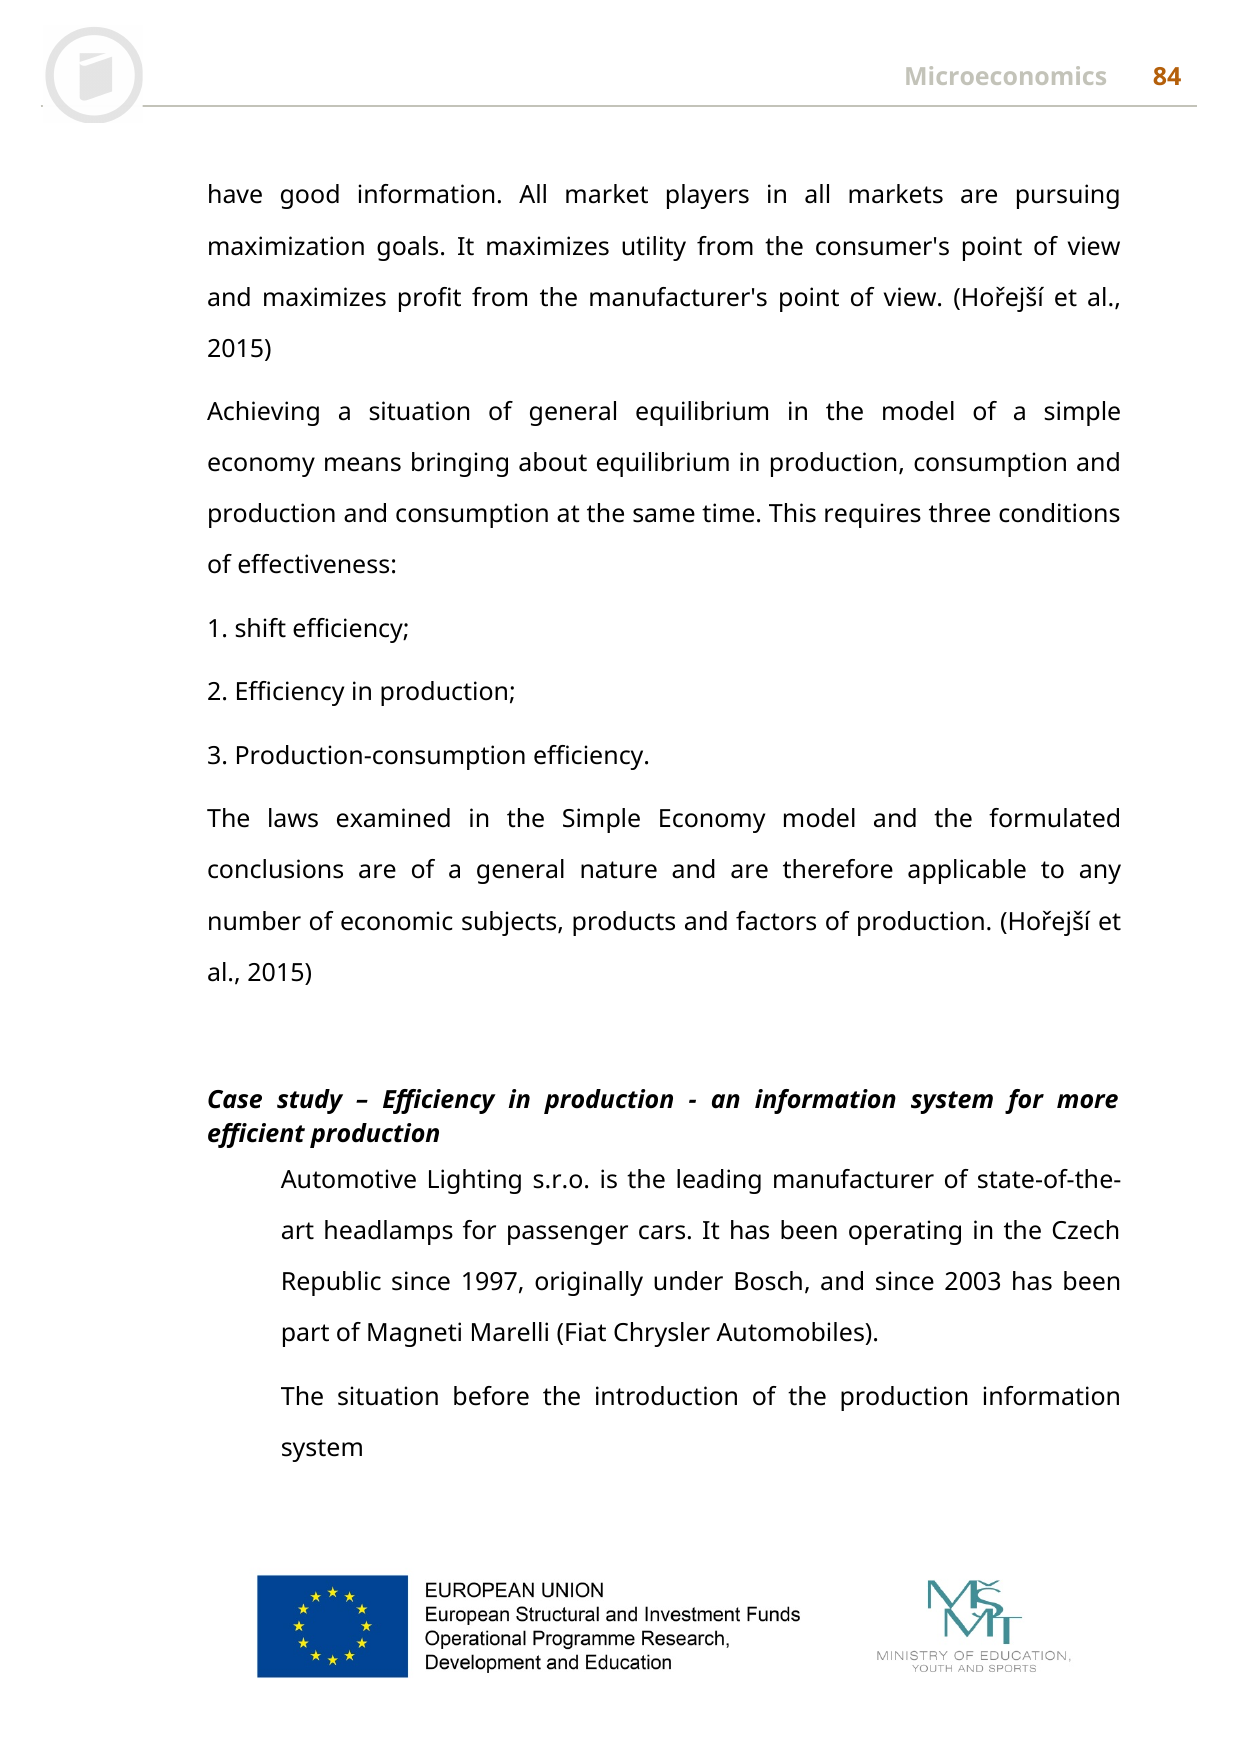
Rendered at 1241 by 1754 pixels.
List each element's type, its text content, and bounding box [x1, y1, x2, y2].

text Achieving a situation of general equilibrium in the model of a simple economy means bringing about equilibrium in production, consumption and production and consumption at the same time. This requires three conditions of effectiveness: [207, 394, 1122, 581]
text Case study – Efficiency in production - an information system for more efficient production [207, 1081, 1122, 1149]
text Automotive Lighting s.r.o. is the leading manufacturer of state-of-the-art headlamps for passenger cars. It has been operating in the Czech Republic since 1997, originally under Bosch, and since 2003 has been part of Magneti Marelli (Fiat Chrysler Automobiles). [281, 1162, 1122, 1349]
text The situation before the introduction of the production information system [281, 1379, 1122, 1464]
text 1. shift efficiency; [207, 611, 1122, 644]
text 3. Production-consumption efficiency. [207, 738, 1122, 772]
text 2. Efficiency in production; [207, 674, 1122, 708]
picture [206, 1524, 1121, 1728]
text The laws examined in the Simple Economy model and the formulated conclusions are of a general nature and are therefore applicable to any number of economic subjects, products and factors of production. (Hořejší et al., 2015) [207, 801, 1122, 988]
